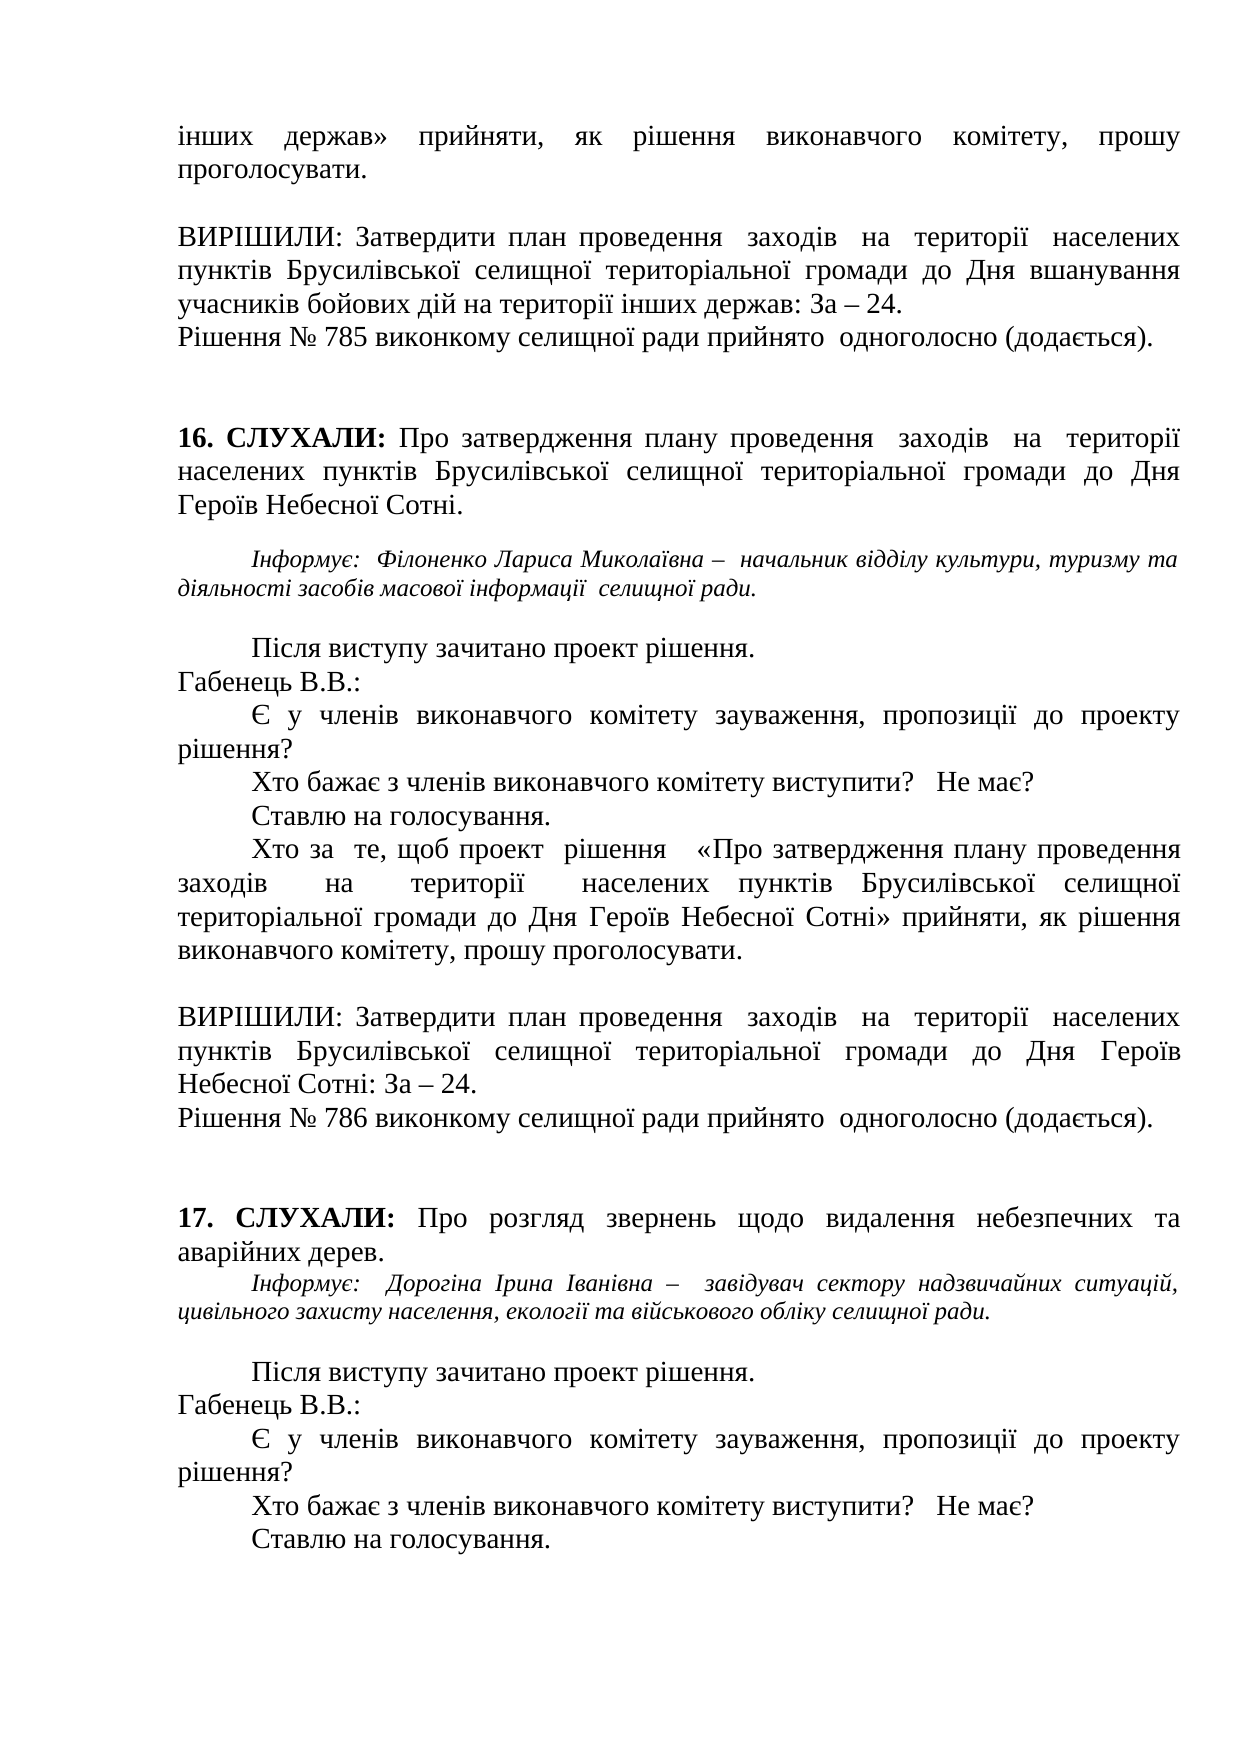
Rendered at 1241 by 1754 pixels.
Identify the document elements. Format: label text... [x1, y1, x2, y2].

text ВИРІШИЛИ: Затвердити план проведення заходів на території населених пунктів Брусилівської селищної територіальної громади до Дня вшанування учасників бойових дій на території інших держав: За – 24. [177, 219, 1181, 319]
text 16. СЛУХАЛИ: Про затвердження плану проведення заходів на території населених пунктів Брусилівської селищної територіальної громади до Дня Героїв Небесної Сотні. [177, 420, 1181, 521]
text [177, 118, 1181, 185]
text Інформує: Дорогіна Ірина Іванівна – завідувач сектору надзвичайних ситуацій, цивільного захисту населення, екології та військового обліку селищної ради. [177, 1268, 1181, 1325]
text Є у членів виконавчого комітету зауваження, пропозиції до проекту рішення? [177, 697, 1181, 764]
text ВИРІШИЛИ: Затвердити план проведення заходів на території населених пунктів Брусилівської селищної територіальної громади до Дня Героїв Небесної Сотні: За – 24. [177, 999, 1181, 1100]
text Хто за те, щоб проект рішення «Про затвердження плану проведення заходів на території населених пунктів Брусилівської селищної територіальної громади до Дня Героїв Небесної Сотні» прийняти, як рішення виконавчого комітету, прошу проголосувати. [177, 832, 1181, 966]
text Рішення № 786 виконкому селищної ради прийнято одноголосно (додається). [177, 1100, 1181, 1133]
text Ставлю на голосування. [177, 798, 1181, 832]
text Ставлю на голосування. [177, 1522, 1181, 1555]
text Рішення № 785 виконкому селищної ради прийнято одноголосно (додається). [177, 319, 1181, 353]
text Після виступу зачитано проект рішення. [177, 630, 1181, 664]
text Габенець В.В.: [177, 664, 1181, 697]
text Габенець В.В.: [177, 1387, 1181, 1421]
text Інформує: Філоненко Лариса Миколаївна – начальник відділу культури, туризму та діяльності засобів масової інформації селищної ради. [177, 544, 1181, 602]
text Після виступу зачитано проект рішення. [177, 1354, 1181, 1387]
text Хто бажає з членів виконавчого комітету виступити? Не має? [177, 1488, 1181, 1522]
text Є у членів виконавчого комітету зауваження, пропозиції до проекту рішення? [177, 1421, 1181, 1488]
text Хто бажає з членів виконавчого комітету виступити? Не має? [177, 764, 1181, 798]
text 17. СЛУХАЛИ: Про розгляд звернень щодо видалення небезпечних та аварійних дерев. [177, 1201, 1181, 1268]
